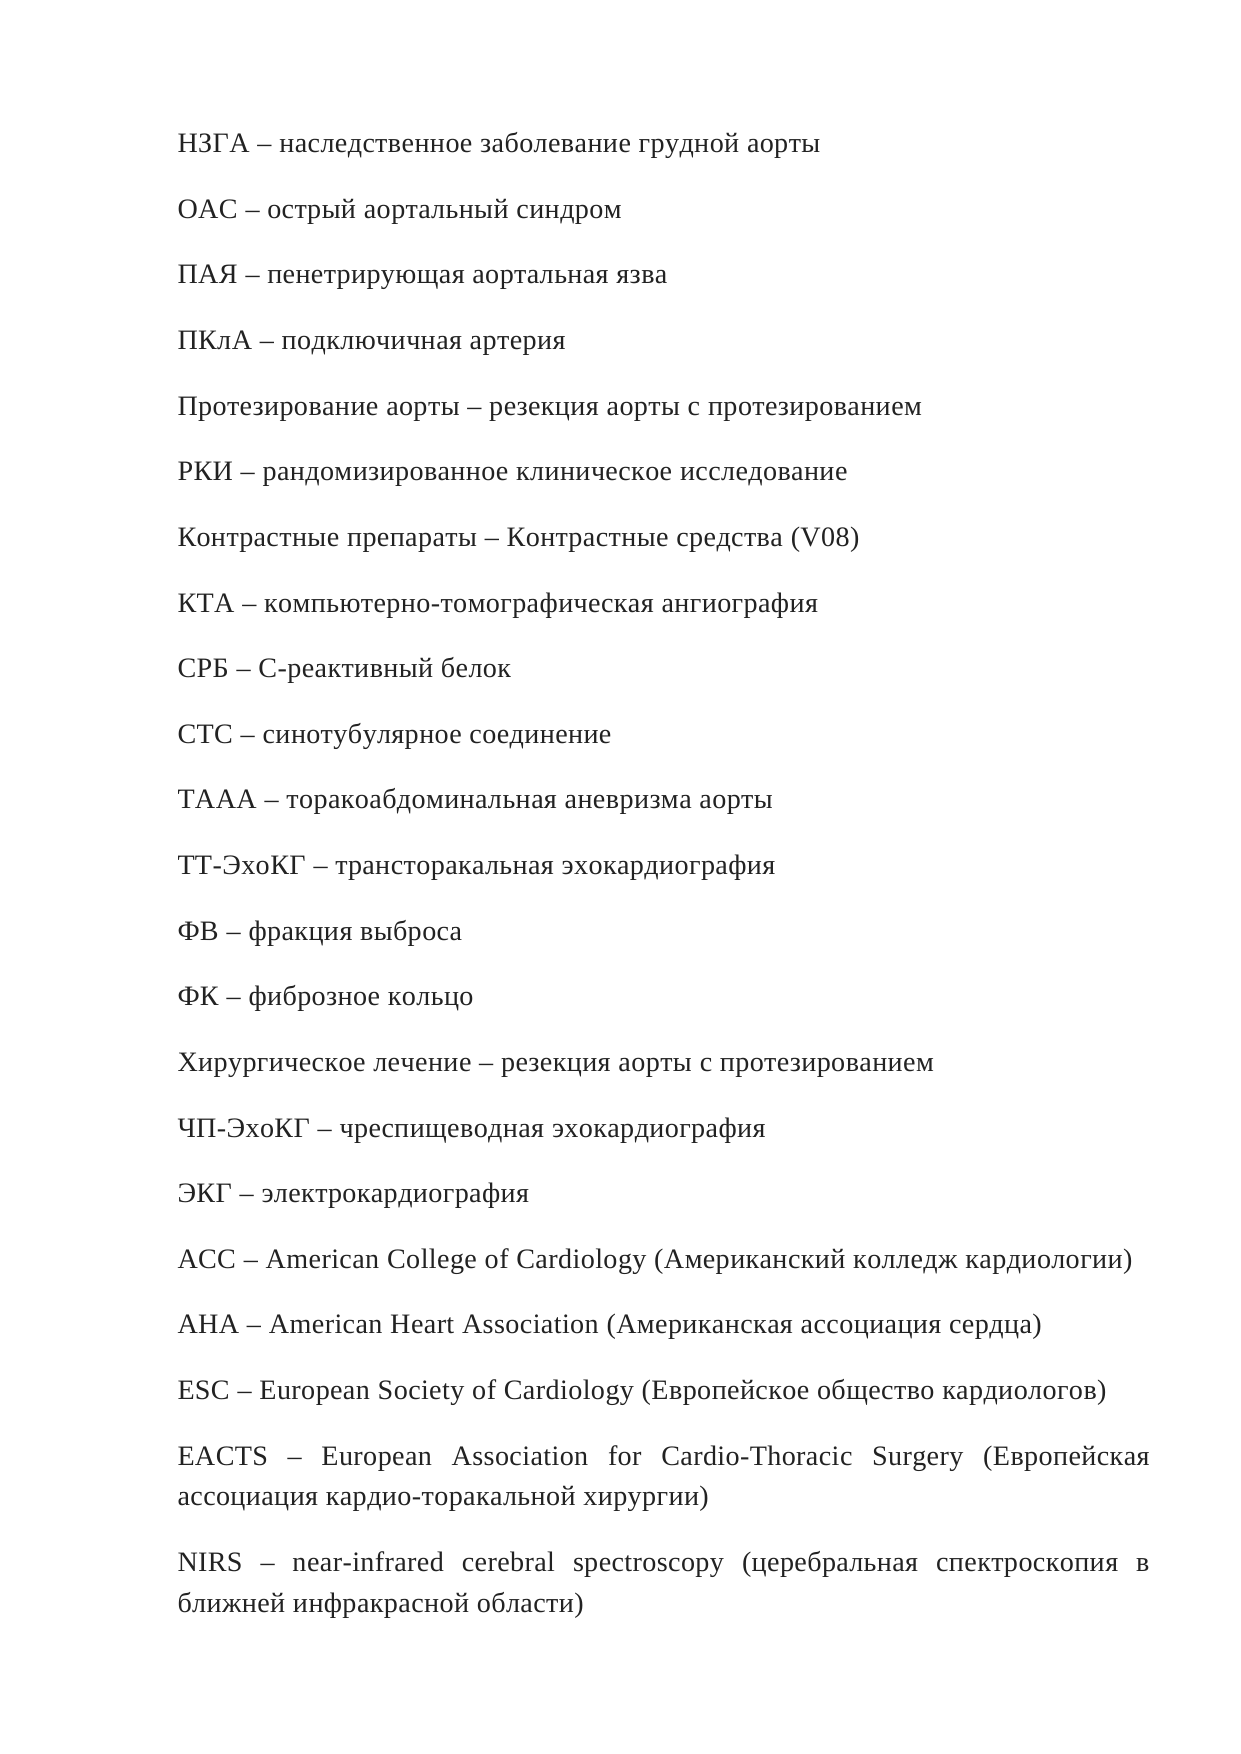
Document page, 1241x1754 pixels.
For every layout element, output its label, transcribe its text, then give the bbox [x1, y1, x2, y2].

text Протезирование аорты – резекция аорты с протезированием [177, 381, 1152, 421]
text ЧП-ЭхоКГ – чреспищеводная эхокардиография [177, 1102, 1152, 1143]
text NIRS – near‐infrared cerebral spectroscopy (церебральная спектроскопия в ближней инфракрасной области) [177, 1537, 1152, 1618]
text EACTS – European Association for Cardio-Thoracic Surgery (Европейская ассоциация кардио-торакальной хирургии) [177, 1431, 1152, 1512]
text ACC – American College of Cardiology (Американский колледж кардиологии) [177, 1234, 1152, 1274]
text ТААА – торакоабдоминальная аневризма аорты [177, 774, 1152, 815]
text Хирургическое лечение – резекция аорты с протезированием [177, 1037, 1152, 1077]
text ОАС – острый аортальный синдром [177, 184, 1152, 224]
text СРБ – С-реактивный белок [177, 643, 1152, 684]
text AHA – American Heart Association (Американская ассоциация сердца) [177, 1299, 1152, 1340]
text ФВ – фракция выброса [177, 906, 1152, 946]
text ТТ-ЭхоКГ – трансторакальная эхокардиография [177, 840, 1152, 881]
text ПКлА – подключичная артерия [177, 315, 1152, 356]
text РКИ – рандомизированное клиническое исследование [177, 446, 1152, 487]
text НЗГА – наследственное заболевание грудной аорты [177, 118, 1152, 159]
text ПАЯ – пенетрирующая аортальная язва [177, 249, 1152, 290]
text СТС – синотубулярное соединение [177, 709, 1152, 749]
text ESC – European Society of Cardiology (Европейское общество кардиологов) [177, 1365, 1152, 1406]
text Контрастные препараты – Контрастные средства (V08) [177, 512, 1152, 552]
text ФК – фиброзное кольцо [177, 971, 1152, 1012]
text ЭКГ – электрокардиография [177, 1168, 1152, 1209]
text КТА – компьютерно-томографическая ангиография [177, 577, 1152, 618]
